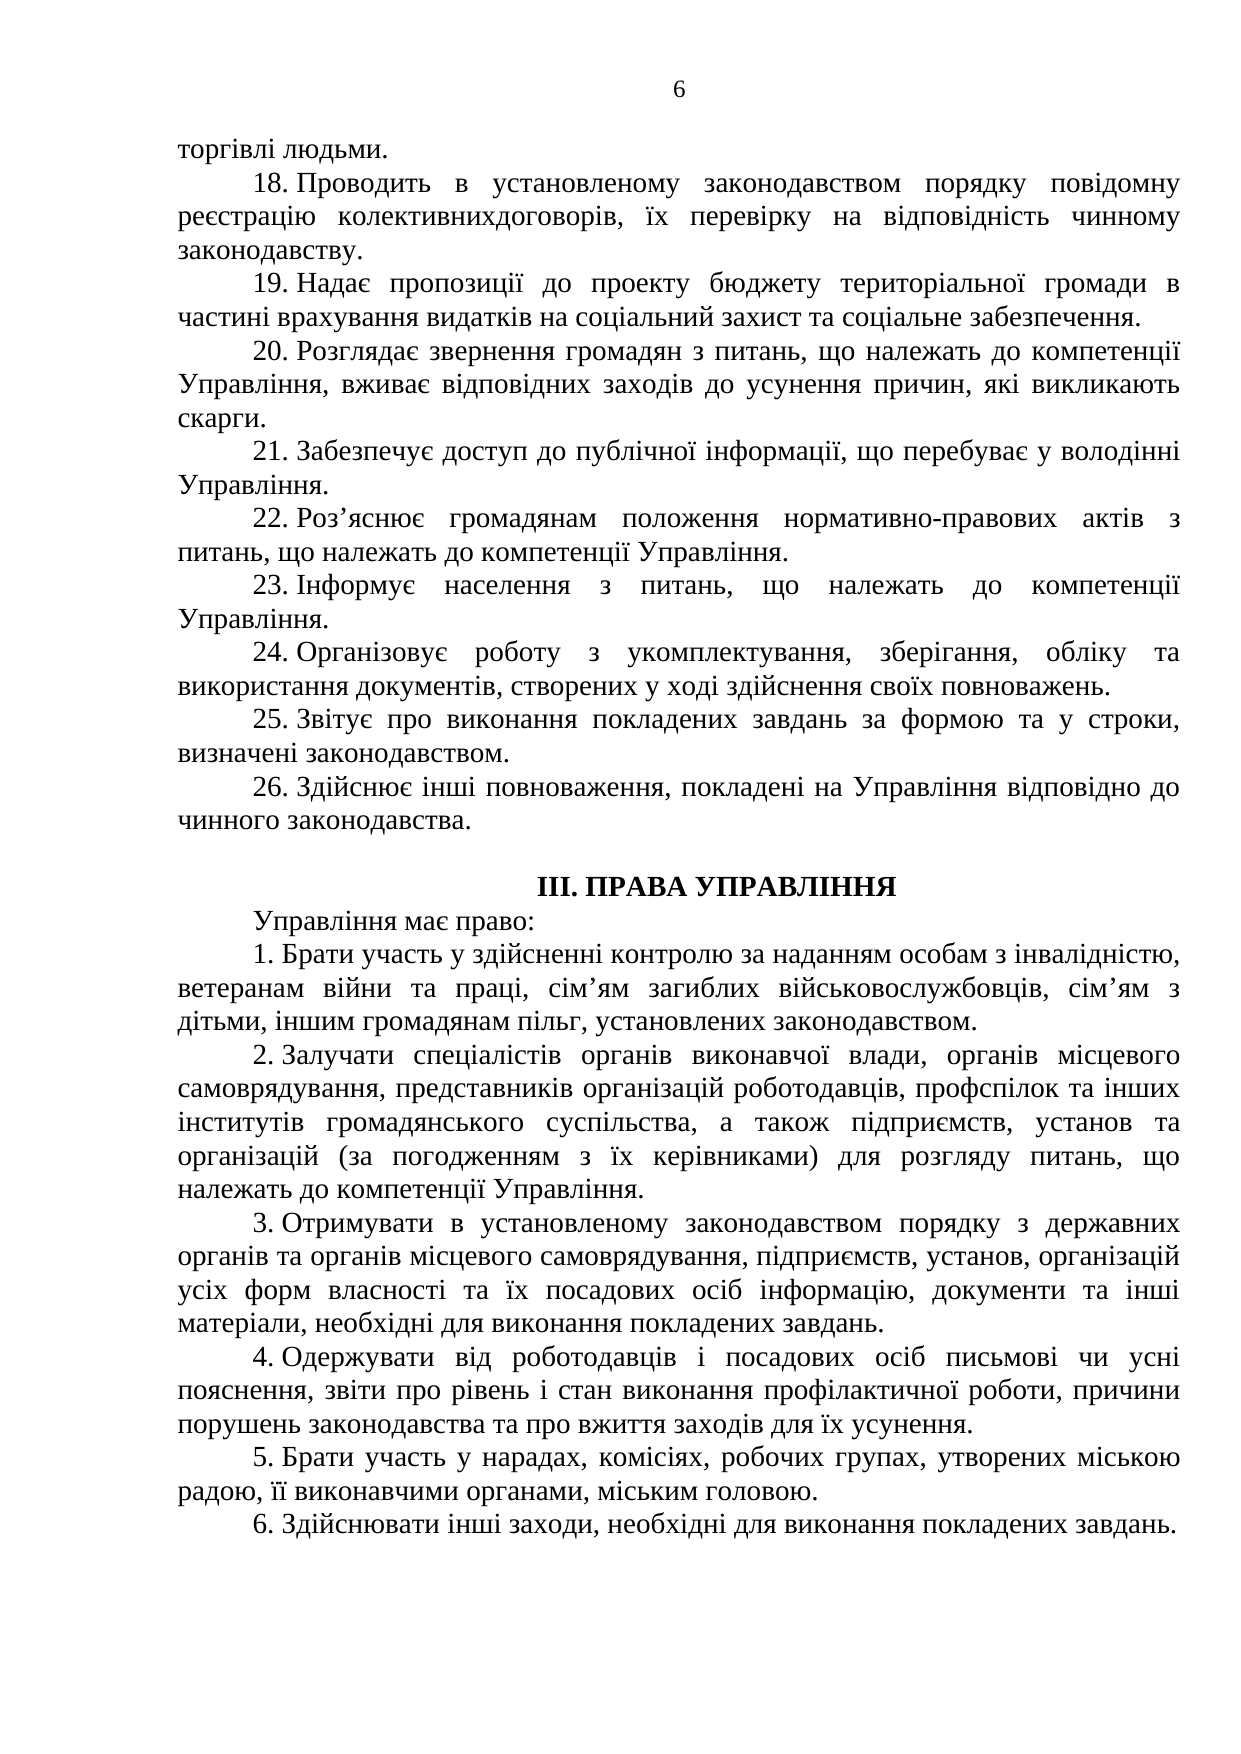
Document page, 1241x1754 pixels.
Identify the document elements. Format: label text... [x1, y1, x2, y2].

text 24. Організовує роботу з укомплектування, зберігання, обліку та використання документів, створених у ході здійснення своїх повноважень. [177, 634, 1181, 702]
text 4. Одержувати від роботодавців і посадових осіб письмові чи усні пояснення, звіти про рівень і стан виконання профілактичної роботи, причини порушень законодавства та про вжиття заходів для їх усунення. [177, 1339, 1181, 1439]
text 18. Проводить в установленому законодавством порядку повідомну реєстрацію колективнихдоговорів, їх перевірку на відповідність чинному законодавству. [177, 165, 1181, 266]
text 5. Брати участь у нарадах, комісіях, робочих групах, утворених міською радою, її виконавчими органами, міським головою. [177, 1439, 1181, 1507]
text 19. Надає пропозиції до проекту бюджету територіальної громади в частині врахування видатків на соціальний захист та соціальне забезпечення. [177, 266, 1181, 333]
text 25. Звітує про виконання покладених завдань за формою та у строки, визначені законодавством. [177, 702, 1181, 769]
text 23. Інформує населення з питань, що належать до компетенції Управління. [177, 567, 1181, 634]
text 26. Здійснює інші повноваження, покладені на Управління відповідно до чинного законодавства. [177, 769, 1181, 836]
text 21. Забезпечує доступ до публічної інформації, що перебуває у володінні Управління. [177, 433, 1181, 500]
text Управління має право: [177, 903, 1181, 936]
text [177, 131, 1181, 165]
text 2. Залучати спеціалістів органів виконавчої влади, органів місцевого самоврядування, представників організацій роботодавців, профспілок та інших інститутів громадянського суспільства, а також підприємств, установ та організацій (за погодженням з їх керівниками) для розгляду питань, що належать до компетенції Управління. [177, 1037, 1181, 1205]
text 22. Роз’яснює громадянам положення нормативно-правових актів з питань, що належать до компетенції Управління. [177, 500, 1181, 567]
text 6. Здійснювати інші заходи, необхідні для виконання покладених завдань. [177, 1507, 1181, 1540]
text 3. Отримувати в установленому законодавством порядку з державних органів та органів місцевого самоврядування, підприємств, установ, організацій усіх форм власності та їх посадових осіб інформацію, документи та інші матеріали, необхідні для виконання покладених завдань. [177, 1205, 1181, 1339]
text ІІІ. ПРАВА УПРАВЛІННЯ [177, 869, 1181, 903]
text 20. Розглядає звернення громадян з питань, що належать до компетенції Управління, вживає відповідних заходів до усунення причин, які викликають скарги. [177, 333, 1181, 433]
text 1. Брати участь у здійсненні контролю за наданням особам з інвалідністю, ветеранам війни та праці, сім’ям загиблих військовослужбовців, сім’ям з дітьми, іншим громадянам пільг, установлених законодавством. [177, 936, 1181, 1037]
